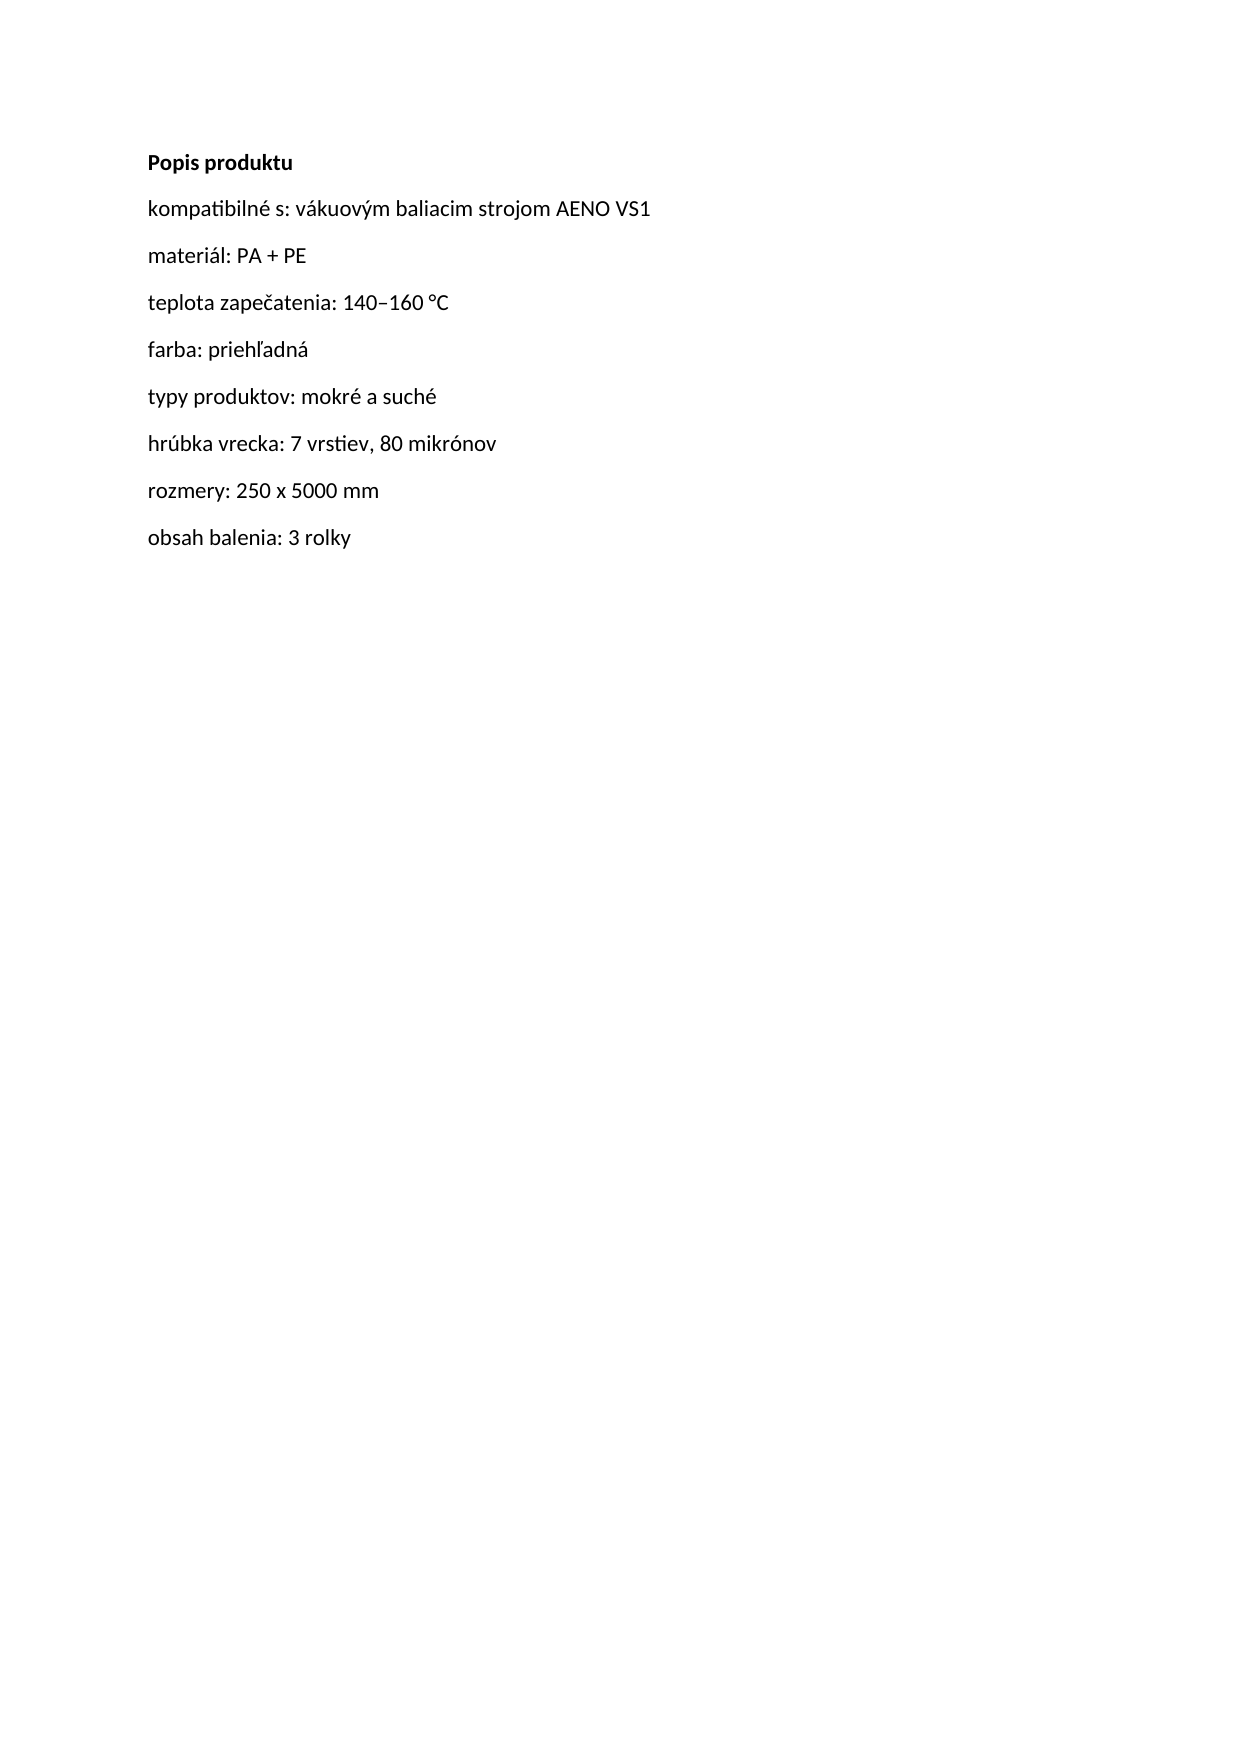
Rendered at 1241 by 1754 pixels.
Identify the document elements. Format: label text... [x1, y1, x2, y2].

text farba: priehľadná [148, 335, 1093, 363]
text obsah balenia: 3 rolky [148, 523, 1093, 551]
text teplota zapečatenia: 140–160 °C [148, 288, 1093, 316]
text typy produktov: mokré a suché [148, 382, 1093, 410]
text kompatibilné s: vákuovým baliacim strojom AENO VS1 [148, 194, 1093, 222]
text hrúbka vrecka: 7 vrstiev, 80 mikrónov [148, 429, 1093, 457]
text Popis produktu [148, 148, 1093, 176]
text materiál: PA + PE [148, 241, 1093, 269]
text rozmery: 250 x 5000 mm [148, 476, 1093, 504]
